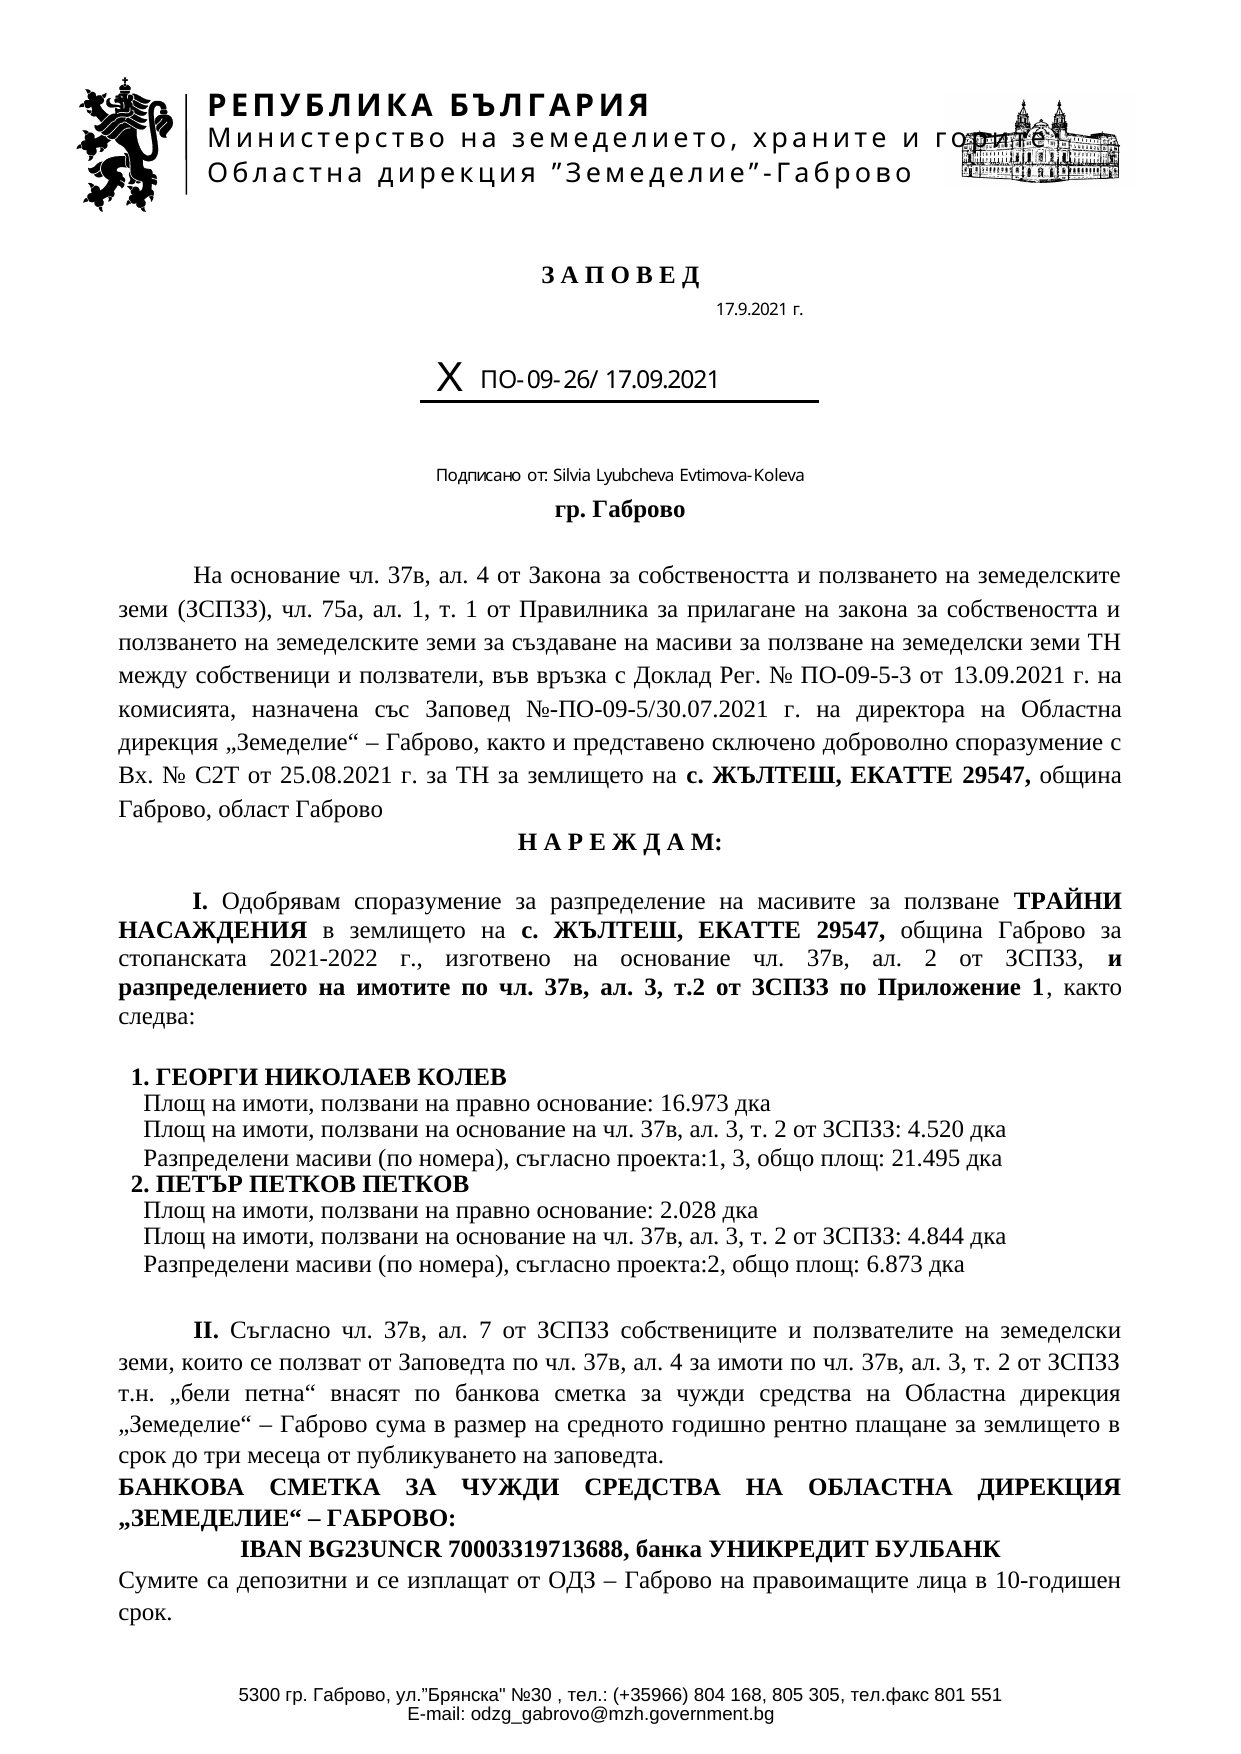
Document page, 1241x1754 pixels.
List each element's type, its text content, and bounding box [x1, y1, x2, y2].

text Площ на имоти, ползвани на правно основание: 2.028 дка [118, 1198, 1122, 1223]
text IBAN BG23UNCR 70003319713688, банка УНИКРЕДИТ БУЛБАНК [118, 1532, 1122, 1564]
text Разпределени масиви (по номера), съгласно проекта:2, общо площ: 6.873 дка [118, 1249, 1122, 1278]
text 2. ПЕТЪР ПЕТКОВ ПЕТКОВ [118, 1172, 1122, 1198]
text Разпределени масиви (по номера), съгласно проекта:1, 3, общо площ: 21.495 дка [118, 1143, 1122, 1172]
text Н А Р Е Ж Д А М: [118, 824, 1122, 857]
text Сумите са депозитни и се изплащат от ОДЗ – Габрово на правоимащите лица в 10-годишен срок. [118, 1564, 1122, 1626]
list Одобрявам споразумение за разпределение на масивите за ползване ТРАЙНИ НАСАЖДЕНИЯ в землището на с. ЖЪЛТЕШ, ЕКАТТЕ 29547, община Габрово за стопанската 2021-2022 г., изготвено на основание чл. 37в, ал. 2 от ЗСПЗЗ, и разпределението на имотите по чл. 37в, ал. 3, т.2 от ЗСПЗЗ по Приложение 1, както следва: [118, 886, 1122, 1030]
text Площ на имоти, ползвани на основание на чл. 37в, ал. 3, т. 2 от ЗСПЗЗ: 4.520 дка [118, 1117, 1122, 1143]
text 1. ГЕОРГИ НИКОЛАЕВ КОЛЕВ [118, 1065, 1122, 1091]
text На основание чл. 37в, ал. 4 от Закона за собствеността и ползването на земеделските земи (ЗСПЗЗ), чл. 75а, ал. 1, т. 1 от Правилника за прилагане на закона за собствеността и ползването на земеделските земи за създаване на масиви за ползване на земеделски земи ТН между собственици и ползватели, във връзка с Доклад Рег. № ПО-09-5-3 от 13.09.2021 г. на комисията, назначена със Заповед №-ПО-09-5/30.07.2021 г. на директора на Областна дирекция „Земеделие“ – Габрово, както и представено сключено доброволно споразумение с Вх. № С2Т от 25.08.2021 г. за ТН за землището на с. ЖЪЛТЕШ, ЕКАТТЕ 29547, община Габрово, област Габрово [118, 557, 1122, 824]
text Площ на имоти, ползвани на основание на чл. 37в, ал. 3, т. 2 от ЗСПЗЗ: 4.844 дка [118, 1223, 1122, 1249]
text гр. Габрово [118, 491, 1122, 524]
text З А П О В Е Д [118, 257, 1122, 290]
text БАНКОВА СМЕТКА ЗА ЧУЖДИ СРЕДСТВА НА ОБЛАСТНА ДИРЕКЦИЯ „ЗЕМЕДЕЛИЕ“ – ГАБРОВО: [118, 1470, 1122, 1532]
text Площ на имоти, ползвани на правно основание: 16.973 дка [118, 1091, 1122, 1117]
text II. Съгласно чл. 37в, ал. 7 от ЗСПЗЗ собствениците и ползвателите на земеделски земи, които се ползват от Заповедта по чл. 37в, ал. 4 за имоти по чл. 37в, ал. 3, т. 2 от ЗСПЗЗ т.н. „бели петна“ внасят по банкова сметка за чужди средства на Областна дирекция „Земеделие“ – Габрово сума в размер на средното годишно рентно плащане за землището в срок до три месеца от публикуването на заповедта. [118, 1314, 1122, 1470]
